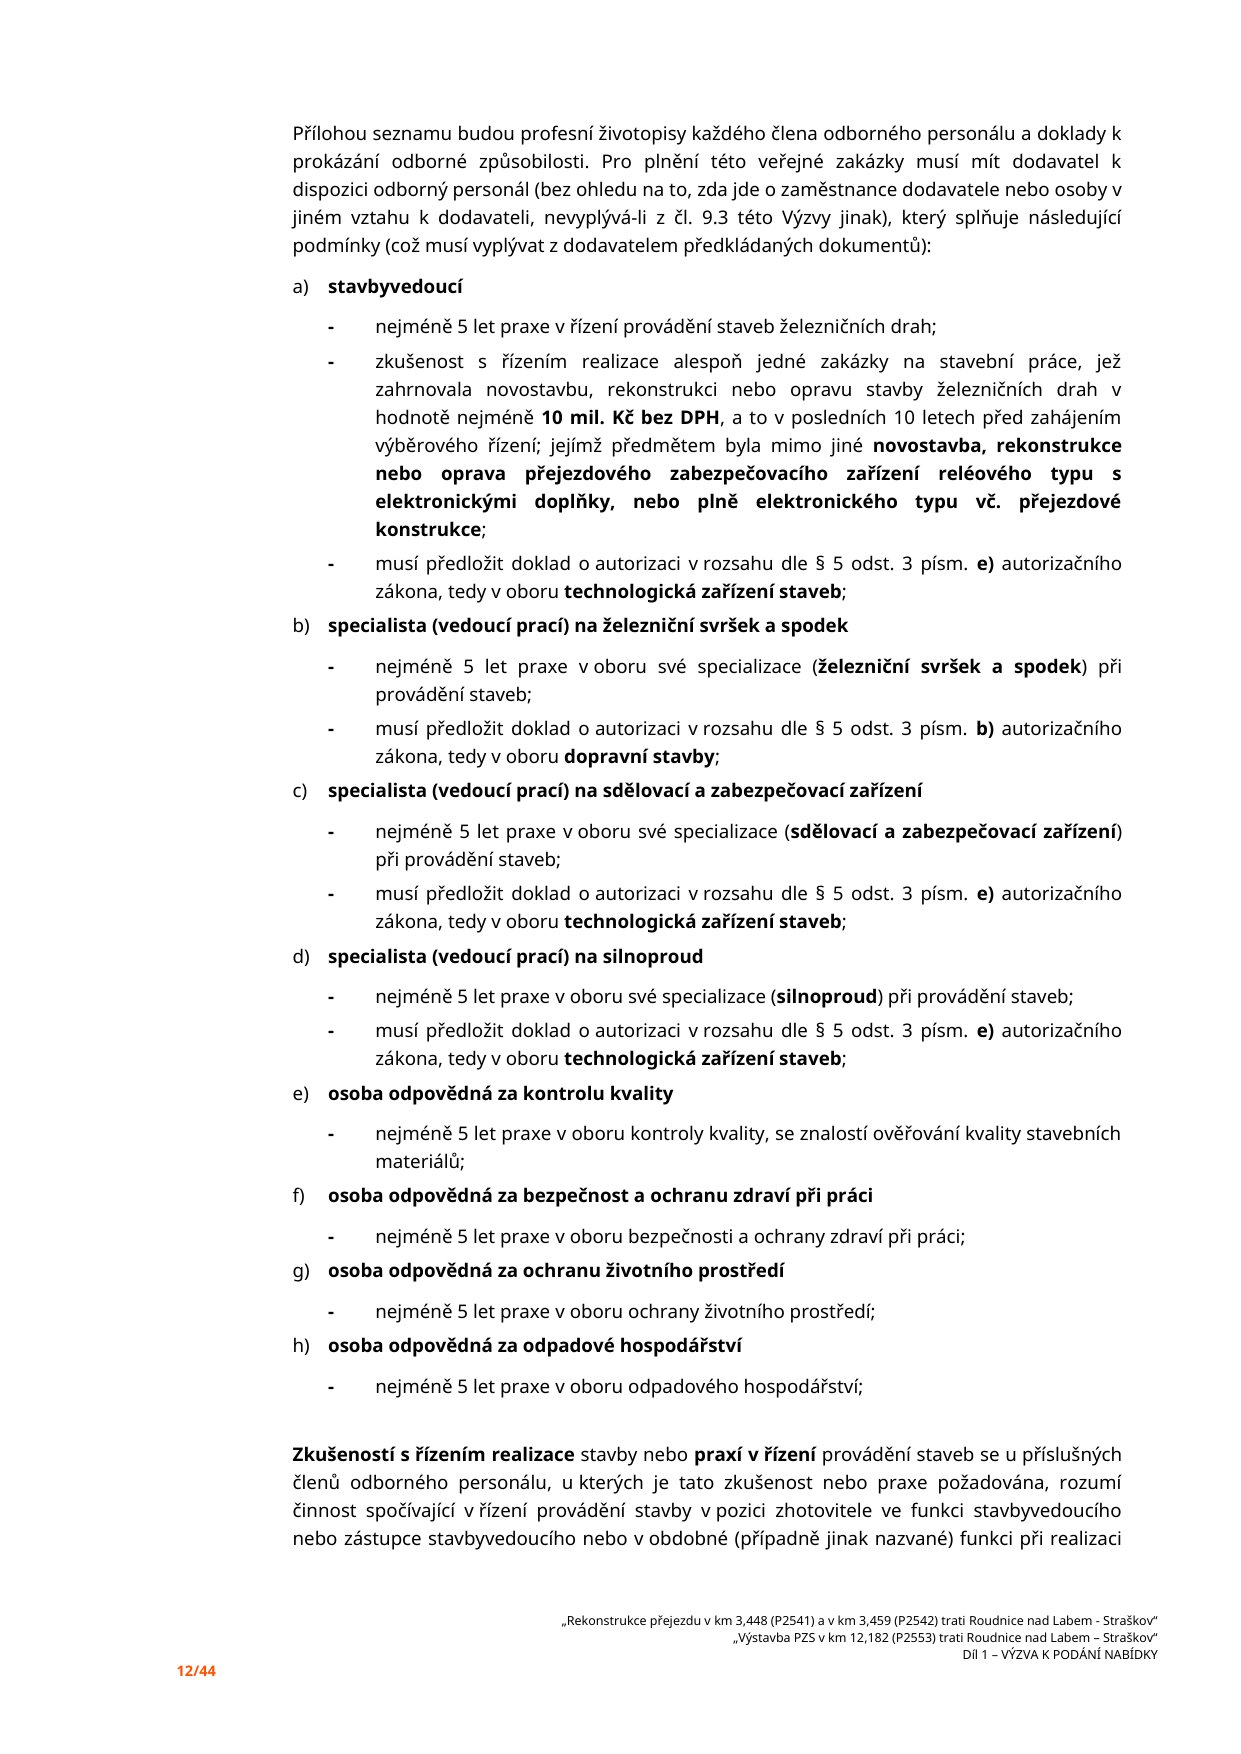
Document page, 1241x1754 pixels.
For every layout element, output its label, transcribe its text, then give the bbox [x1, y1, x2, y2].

text zkušenost s řízením realizace alespoň jedné zakázky na stavební práce, jež zahrnovala novostavbu, rekonstrukci nebo opravu stavby železničních drah v hodnotě nejméně 10 mil. Kč bez DPH, a to v posledních 10 letech před zahájením výběrového řízení; jejímž předmětem byla mimo jiné novostavba, rekonstrukce nebo oprava přejezdového zabezpečovacího zařízení reléového typu s elektronickými doplňky, nebo plně elektronického typu vč. přejezdové konstrukce; [328, 348, 1122, 542]
text musí předložit doklad o autorizaci v rozsahu dle § 5 odst. 3 písm. e) autorizačního zákona, tedy v oboru technologická zařízení staveb; [328, 881, 1122, 934]
list stavbyvedoucí [292, 273, 1122, 299]
text osoba odpovědná za bezpečnost a ochranu zdraví při práci [292, 1183, 1122, 1208]
text nejméně 5 let praxe v oboru bezpečnosti a ochrany zdraví při práci; [328, 1223, 1122, 1249]
text osoba odpovědná za odpadové hospodářství [292, 1332, 1122, 1358]
text musí předložit doklad o autorizaci v rozsahu dle § 5 odst. 3 písm. e) autorizačního zákona, tedy v oboru technologická zařízení staveb; [328, 1018, 1122, 1071]
text musí předložit doklad o autorizaci v rozsahu dle § 5 odst. 3 písm. e) autorizačního zákona, tedy v oboru technologická zařízení staveb; [328, 550, 1122, 604]
text nejméně 5 let praxe v oboru své specializace (železniční svršek a spodek) při provádění staveb; [328, 653, 1122, 707]
text nejméně 5 let praxe v oboru odpadového hospodářství; [328, 1373, 1122, 1398]
text nejméně 5 let praxe v oboru ochrany životního prostředí; [328, 1298, 1122, 1324]
text osoba odpovědná za kontrolu kvality [292, 1080, 1122, 1106]
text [292, 1441, 1122, 1551]
text specialista (vedoucí prací) na železniční svršek a spodek [292, 613, 1122, 638]
text specialista (vedoucí prací) na sdělovací a zabezpečovací zařízení [292, 778, 1122, 803]
text musí předložit doklad o autorizaci v rozsahu dle § 5 odst. 3 písm. b) autorizačního zákona, tedy v oboru dopravní stavby; [328, 716, 1122, 769]
text Přílohou seznamu budou profesní životopisy každého člena odborného personálu a doklady k prokázání odborné způsobilosti. Pro plnění této veřejné zakázky musí mít dodavatel k dispozici odborný personál (bez ohledu na to, zda jde o zaměstnance dodavatele nebo osoby v jiném vztahu k dodavateli, nevyplývá-li z čl. 9.3 této Výzvy jinak), který splňuje následující podmínky (což musí vyplývat z dodavatelem předkládaných dokumentů): [292, 121, 1122, 258]
text nejméně 5 let praxe v oboru své specializace (sdělovací a zabezpečovací zařízení) při provádění staveb; [328, 818, 1122, 872]
text specialista (vedoucí prací) na silnoproud [292, 943, 1122, 968]
text osoba odpovědná za ochranu životního prostředí [292, 1258, 1122, 1283]
text nejméně 5 let praxe v oboru své specializace (silnoproud) při provádění staveb; [328, 983, 1122, 1009]
text nejméně 5 let praxe v řízení provádění staveb železničních drah; [328, 314, 1122, 339]
text nejméně 5 let praxe v oboru kontroly kvality, se znalostí ověřování kvality stavebních materiálů; [328, 1121, 1122, 1174]
